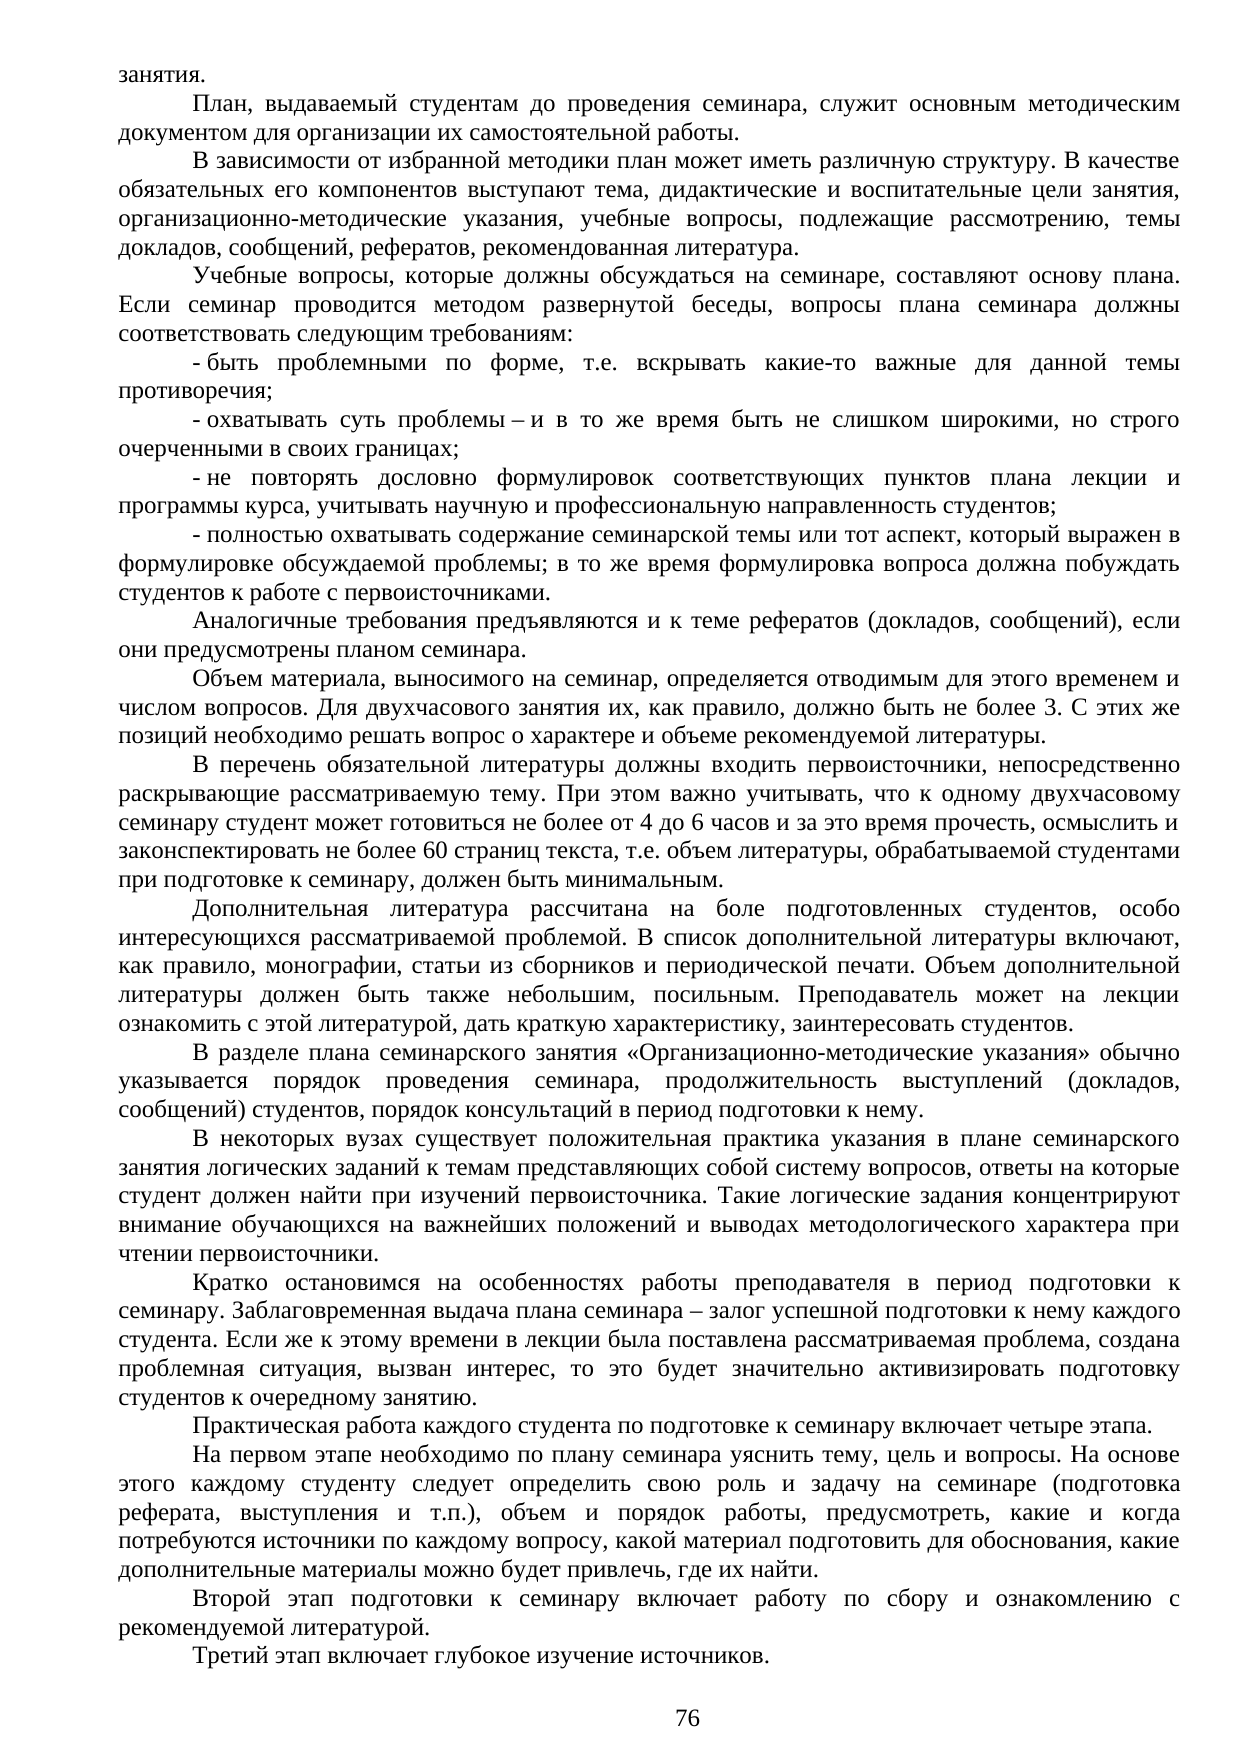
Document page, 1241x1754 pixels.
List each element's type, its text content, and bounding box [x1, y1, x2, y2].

text На первом этапе необходимо по плану семинара уяснить тему, цель и вопросы. На основе этого каждому студенту следует определить свою роль и задачу на семинаре (подготовка реферата, выступления и т.п.), объем и порядок работы, предусмотреть, какие и когда потребуются источники по каждому вопросу, какой материал подготовить для обоснования, какие дополнительные материалы можно будет привлечь, где их найти. [118, 1439, 1181, 1583]
text В некоторых вузах существует положительная практика указания в плане семинарского занятия логических заданий к темам представляющих собой систему вопросов, ответы на которые студент должен найти при изучений первоисточника. Такие логические задания концентрируют внимание обучающихся на важнейших положений и выводах методологического характера при чтении первоисточники. [118, 1123, 1181, 1267]
text - быть проблемными по форме, т.е. вскрывать какие-то важные для данной темы противоречия; [118, 347, 1181, 404]
text В перечень обязательной литературы должны входить первоисточники, непосредственно раскрывающие рассматриваемую тему. При этом важно учитывать, что к одному двухчасовому семинару студент может готовиться не более от 4 до 6 часов и за это время прочесть, осмыслить и законспектировать не более 60 страниц текста, т.е. объем литературы, обрабатываемой студентами при подготовке к семинару, должен быть минимальным. [118, 749, 1181, 893]
text Аналогичные требования предъявляются и к теме рефератов (докладов, сообщений), если они предусмотрены планом семинара. [118, 605, 1181, 663]
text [118, 59, 1181, 88]
text - не повторять дословно формулировок соответствующих пунктов плана лекции и программы курса, учитывать научную и профессиональную направленность студентов; [118, 462, 1181, 519]
text Дополнительная литература рассчитана на боле подготовленных студентов, особо интересующихся рассматриваемой проблемой. В список дополнительной литературы включают, как правило, монографии, статьи из сборников и периодической печати. Объем дополнительной литературы должен быть также небольшим, посильным. Преподаватель может на лекции ознакомить с этой литературой, дать краткую характеристику, заинтересовать студентов. [118, 893, 1181, 1037]
text Учебные вопросы, которые должны обсуждаться на семинаре, составляют основу плана. Если семинар проводится методом развернутой беседы, вопросы плана семинара должны соответствовать следующим требованиям: [118, 260, 1181, 347]
text Кратко остановимся на особенностях работы преподавателя в период подготовки к семинару. Заблаговременная выдача плана семинара – залог успешной подготовки к нему каждого студента. Если же к этому времени в лекции была поставлена рассматриваемая проблема, создана проблемная ситуация, вызван интерес, то это будет значительно активизировать подготовку студентов к очередному занятию. [118, 1267, 1181, 1410]
text - охватывать суть проблемы – и в то же время быть не слишком широкими, но строго очерченными в своих границах; [118, 404, 1181, 462]
text - полностью охватывать содержание семинарской темы или тот аспект, который выражен в формулировке обсуждаемой проблемы; в то же время формулировка вопроса должна побуждать студентов к работе с первоисточниками. [118, 519, 1181, 605]
text План, выдаваемый студентам до проведения семинара, служит основным методическим документом для организации их самостоятельной работы. [118, 88, 1181, 145]
text Второй этап подготовки к семинару включает работу по сбору и ознакомлению с рекомендуемой литературой. [118, 1583, 1181, 1640]
text В разделе плана семинарского занятия «Организационно-методические указания» обычно указывается порядок проведения семинара, продолжительность выступлений (докладов, сообщений) студентов, порядок консультаций в период подготовки к нему. [118, 1037, 1181, 1123]
text В зависимости от избранной методики план может иметь различную структуру. В качестве обязательных его компонентов выступают тема, дидактические и воспитательные цели занятия, организационно-методические указания, учебные вопросы, подлежащие рассмотрению, темы докладов, сообщений, рефератов, рекомендованная литература. [118, 145, 1181, 260]
text Объем материала, выносимого на семинар, определяется отводимым для этого временем и числом вопросов. Для двухчасового занятия их, как правило, должно быть не более 3. С этих же позиций необходимо решать вопрос о характере и объеме рекомендуемой литературы. [118, 663, 1181, 749]
text Третий этап включает глубокое изучение источников. [118, 1640, 1181, 1669]
text Практическая работа каждого студента по подготовке к семинару включает четыре этапа. [118, 1410, 1181, 1439]
